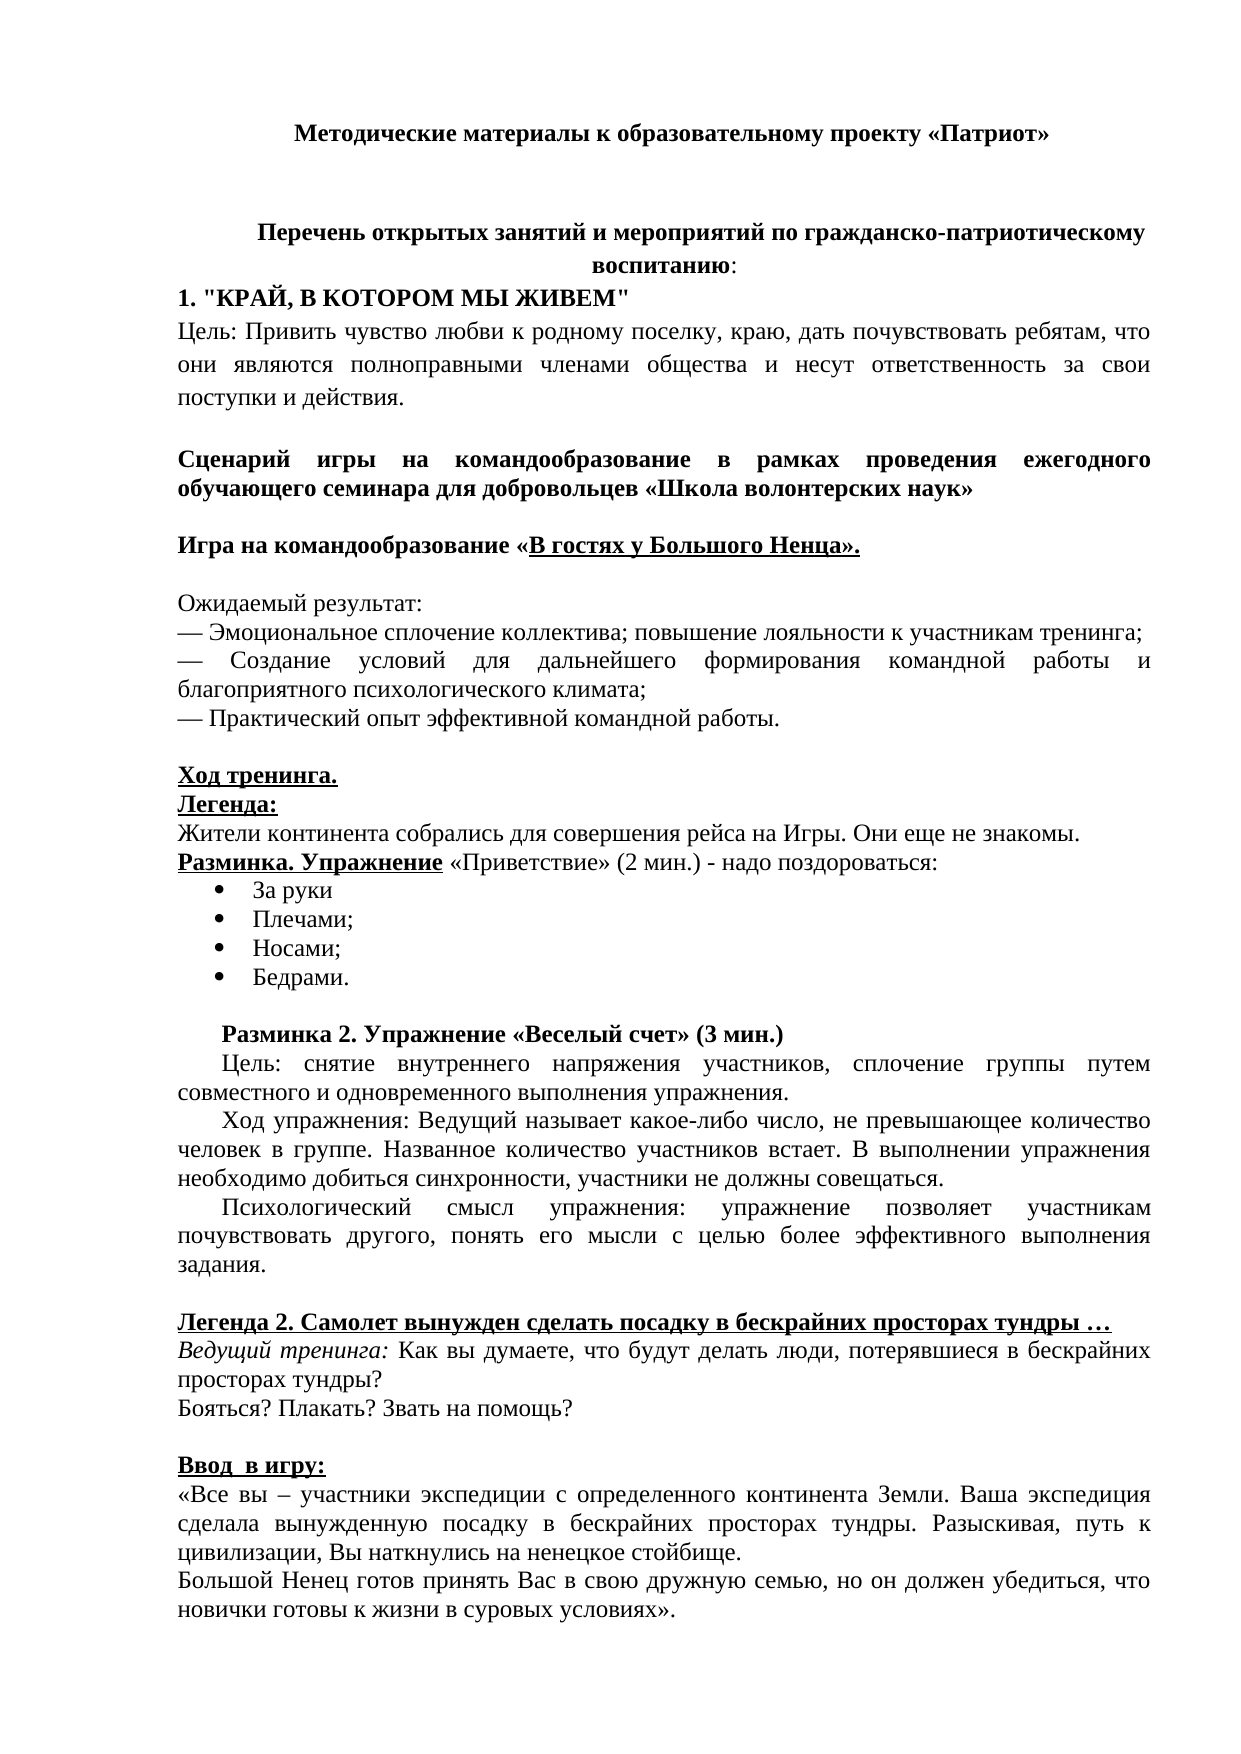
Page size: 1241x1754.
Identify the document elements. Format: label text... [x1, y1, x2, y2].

text Бояться? Плакать? Звать на помощь? [177, 1393, 1152, 1422]
text Игра на командообразование «В гостях у Большого Ненца». [177, 530, 1152, 559]
text Сценарий игры на командообразование в рамках проведения ежегодного обучающего семинара для добровольцев «Школа волонтерских наук» [177, 444, 1152, 502]
list Бедрами. [215, 962, 1152, 990]
text Ввод в игру: [177, 1450, 1152, 1479]
text Методические материалы к образовательному проекту «Патриот» [177, 118, 1152, 147]
text — Эмоциональное сплочение коллектива; повышение лояльности к участникам тренинга; [177, 617, 1152, 645]
text — Практический опыт эффективной командной работы. [177, 703, 1152, 732]
text Ход упражнения: Ведущий называет какое-либо число, не превышающее количество человек в группе. Названное количество участников встает. В выполнении упражнения необходимо добиться синхронности, участники не должны совещаться. [177, 1105, 1152, 1192]
text Перечень открытых занятий и мероприятий по гражданско-патриотическому воспитанию: [177, 217, 1152, 279]
text Ведущий тренинга: Как вы думаете, что будут делать люди, потерявшиеся в бескрайних просторах тундры? [177, 1335, 1152, 1393]
text Психологический смысл упражнения: упражнение позволяет участникам почувствовать другого, понять его мысли с целью более эффективного выполнения задания. [177, 1192, 1152, 1278]
list За руки [215, 875, 1152, 904]
text Разминка 2. Упражнение «Веселый счет» (3 мин.) [177, 1019, 1152, 1048]
text Разминка. Упражнение «Приветствие» (2 мин.) - надо поздороваться: [177, 847, 1152, 875]
text Цель: снятие внутреннего напряжения участников, сплочение группы путем совместного и одновременного выполнения упражнения. [177, 1048, 1152, 1105]
text Ход тренинга. [177, 760, 1152, 789]
text «Все вы – участники экспедиции с определенного континента Земли. Ваша экспедиция сделала вынужденную посадку в бескрайних просторах тундры. Разыскивая, путь к цивилизации, Вы наткнулись на ненецкое стойбище. [177, 1479, 1152, 1565]
text Большой Ненец готов принять Вас в свою дружную семью, но он должен убедиться, что новички готовы к жизни в суровых условиях». [177, 1565, 1152, 1623]
text Легенда 2. Самолет вынужден сделать посадку в бескрайних просторах тундры … [177, 1307, 1152, 1335]
text 1. "КРАЙ, В КОТОРОМ МЫ ЖИВЕМ" [177, 283, 1152, 312]
text Жители континента собрались для совершения рейса на Игры. Они еще не знакомы. [177, 818, 1152, 847]
text Цель: Привить чувство любви к родному поселку, краю, дать почувствовать ребятам, что они являются полноправными членами общества и несут ответственность за свои поступки и действия. [177, 316, 1152, 411]
list Носами; [215, 933, 1152, 962]
text — Создание условий для дальнейшего формирования командной работы и благоприятного психологического климата; [177, 645, 1152, 703]
text Легенда: [177, 789, 1152, 818]
text Ожидаемый результат: [177, 588, 1152, 617]
list Плечами; [215, 904, 1152, 933]
